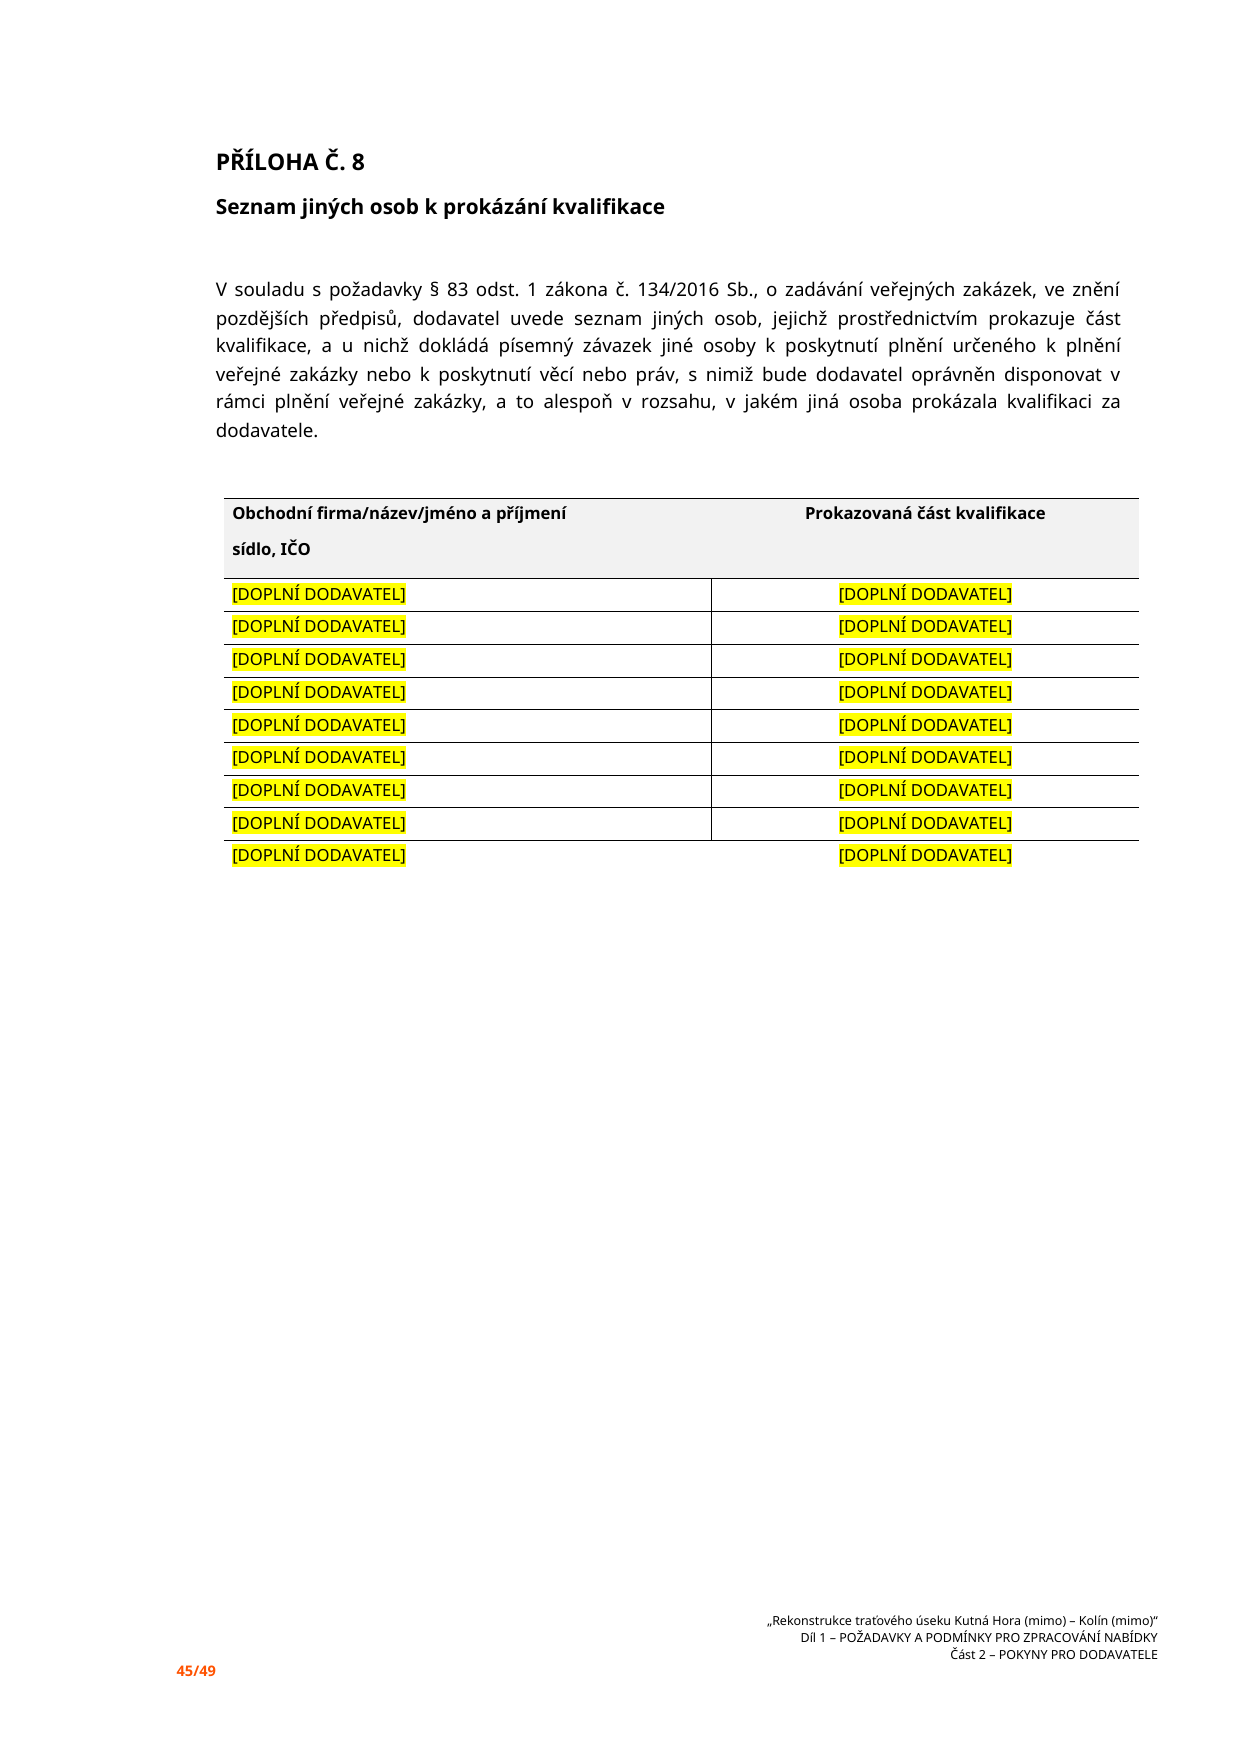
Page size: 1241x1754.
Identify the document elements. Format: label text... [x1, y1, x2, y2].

text Příloha č. 8 [216, 146, 1122, 177]
table_cell [DOPLNÍ DODAVATEL] [224, 841, 711, 873]
table_header Obchodní firma/název/jméno a příjmení sídlo, IČO [224, 499, 711, 578]
table_cell [DOPLNÍ DODAVATEL] [224, 710, 711, 742]
table_cell [DOPLNÍ DODAVATEL] [224, 612, 711, 644]
table_cell [DOPLNÍ DODAVATEL] [712, 776, 1139, 807]
table_cell [DOPLNÍ DODAVATEL] [712, 808, 1139, 840]
text Seznam jiných osob k prokázání kvalifikace [216, 192, 1122, 221]
table_cell [DOPLNÍ DODAVATEL] [224, 678, 711, 709]
table_cell [DOPLNÍ DODAVATEL] [712, 645, 1139, 676]
table_cell [DOPLNÍ DODAVATEL] [224, 808, 711, 840]
table_cell [DOPLNÍ DODAVATEL] [711, 841, 1139, 873]
table_cell [DOPLNÍ DODAVATEL] [224, 776, 711, 807]
table_cell [DOPLNÍ DODAVATEL] [712, 579, 1139, 611]
table_cell [DOPLNÍ DODAVATEL] [224, 645, 711, 676]
table_cell [DOPLNÍ DODAVATEL] [224, 743, 711, 774]
table_cell [DOPLNÍ DODAVATEL] [712, 612, 1139, 644]
table_header Prokazovaná část kvalifikace [711, 499, 1139, 578]
table_cell [DOPLNÍ DODAVATEL] [712, 678, 1139, 709]
table_cell [DOPLNÍ DODAVATEL] [712, 710, 1139, 742]
text V souladu s požadavky § 83 odst. 1 zákona č. 134/2016 Sb., o zadávání veřejných zakázek, ve znění pozdějších předpisů, dodavatel uvede seznam jiných osob, jejichž prostřednictvím prokazuje část kvalifikace, a u nichž dokládá písemný závazek jiné osoby k poskytnutí plnění určeného k plnění veřejné zakázky nebo k poskytnutí věcí nebo práv, s nimiž bude dodavatel oprávněn disponovat v rámci plnění veřejné zakázky, a to alespoň v rozsahu, v jakém jiná osoba prokázala kvalifikaci za dodavatele. [216, 277, 1122, 442]
table_cell [DOPLNÍ DODAVATEL] [712, 743, 1139, 774]
table_cell [DOPLNÍ DODAVATEL] [224, 579, 711, 611]
